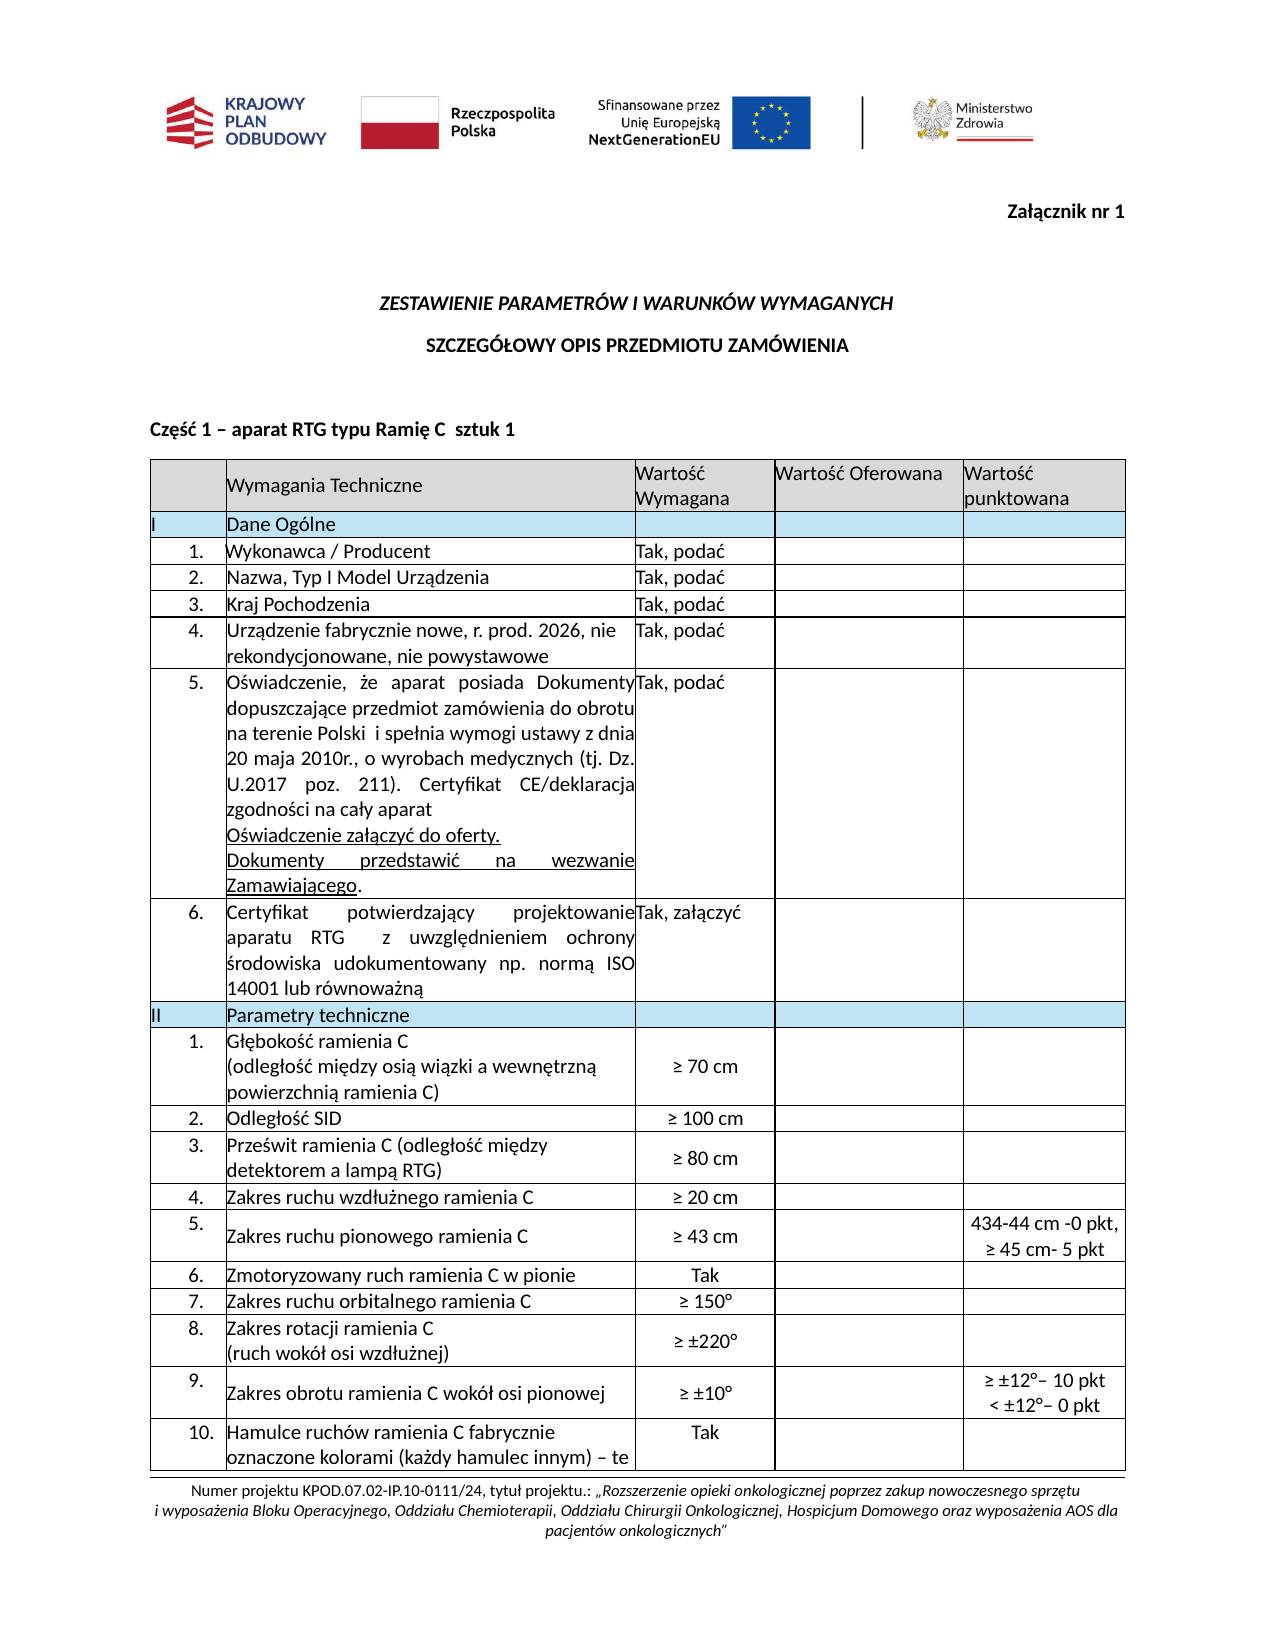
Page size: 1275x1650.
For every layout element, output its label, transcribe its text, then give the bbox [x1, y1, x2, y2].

table_cell [151, 1419, 226, 1470]
table_cell [964, 1419, 1125, 1470]
table_cell [964, 669, 1125, 898]
table_cell [776, 1028, 963, 1104]
table_cell Tak, załączyć [636, 899, 774, 1001]
table_cell ≥ ±10° [636, 1367, 774, 1418]
table_cell [776, 899, 963, 1001]
table_header Wartość punktowana [964, 460, 1125, 511]
table_cell Głębokość ramienia C (odległość między osią wiązki a wewnętrzną powierzchnią ramienia C) [227, 1028, 635, 1104]
table_cell II [151, 1002, 226, 1027]
table_cell [776, 1367, 963, 1418]
table_cell Dane Ogólne [227, 512, 635, 537]
table_cell [151, 1289, 226, 1314]
table_cell [151, 565, 226, 590]
table_cell [151, 538, 226, 563]
table_cell Certyfikat potwierdzający projektowanie aparatu RTG z uwzględnieniem ochrony środowiska udokumentowany np. normą ISO 14001 lub równoważną [227, 899, 635, 1001]
table_cell ≥ 70 cm [636, 1028, 774, 1104]
table_cell [776, 1106, 963, 1131]
table_cell [151, 899, 226, 1001]
table_cell ≥ 150° [636, 1289, 774, 1314]
table_cell Zakres obrotu ramienia C wokół osi pionowej [227, 1367, 635, 1418]
table_header [151, 460, 226, 511]
table_cell [151, 1367, 226, 1418]
table_cell [151, 591, 226, 616]
table_cell [636, 512, 774, 537]
table_cell [151, 1315, 226, 1366]
table_cell [776, 618, 963, 668]
table_cell [776, 1262, 963, 1288]
table_cell [964, 1132, 1125, 1183]
table_cell Prześwit ramienia C (odległość między detektorem a lampą RTG) [227, 1132, 635, 1183]
table_cell Nazwa, Typ I Model Urządzenia [227, 565, 635, 590]
table_header Wymagania Techniczne [227, 460, 635, 511]
picture [150, 75, 1050, 165]
table_cell Tak, podać [636, 591, 774, 616]
table_cell ≥ 80 cm [636, 1132, 774, 1183]
table_cell [776, 591, 963, 616]
table_cell [964, 1262, 1125, 1288]
table_cell Tak, podać [636, 565, 774, 590]
table_cell ≥ 20 cm [636, 1184, 774, 1209]
table_cell ≥ 100 cm [636, 1106, 774, 1131]
table_cell [776, 669, 963, 898]
text SZCZEGÓŁOWY OPIS PRZEDMIOTU ZAMÓWIENIA [150, 332, 1125, 358]
table_cell [776, 1419, 963, 1470]
table_cell [776, 1132, 963, 1183]
table_cell Wykonawca / Producent [227, 538, 635, 563]
table_cell Odległość SID [227, 1106, 635, 1131]
table_cell [776, 1002, 963, 1027]
table_cell Oświadczenie, że aparat posiada Dokumenty dopuszczające przedmiot zamówienia do obrotu na terenie Polski i spełnia wymogi ustawy z dnia 20 maja 2010r., o wyrobach medycznych (tj. Dz. U.2017 poz. 211). Certyfikat CE/deklaracja zgodności na cały aparat Oświadczenie załączyć do oferty. Dokumenty przedstawić na wezwanie Zamawiającego. [227, 669, 635, 869]
table_cell [776, 1315, 963, 1366]
table_cell [776, 538, 963, 563]
table_cell Tak [636, 1262, 774, 1288]
text Załącznik nr 1 [150, 199, 1125, 224]
table_cell [964, 1184, 1125, 1209]
table_cell [964, 618, 1125, 668]
table_cell [151, 1184, 226, 1209]
table_cell [964, 899, 1125, 1001]
table_cell [151, 1262, 226, 1288]
table_cell [151, 1028, 226, 1104]
table_cell Zakres ruchu orbitalnego ramienia C [227, 1289, 635, 1314]
table_cell Tak [636, 1419, 774, 1470]
table_cell [776, 1289, 963, 1314]
table_cell [964, 538, 1125, 563]
table_cell ≥ ±12°– 10 pkt < ±12°– 0 pkt [964, 1367, 1125, 1418]
table_cell Tak, podać [636, 618, 774, 668]
table_cell [151, 1106, 226, 1131]
table_cell Zakres rotacji ramienia C (ruch wokół osi wzdłużnej) [227, 1315, 635, 1366]
table_cell Tak, podać [636, 538, 774, 563]
table_cell 434-44 cm -0 pkt, ≥ 45 cm- 5 pkt [964, 1210, 1125, 1261]
table_cell [776, 1210, 963, 1261]
table_cell [151, 618, 226, 668]
table_cell [964, 512, 1125, 537]
table_header Wartość Wymagana [636, 460, 774, 511]
table_cell Kraj Pochodzenia [227, 591, 635, 616]
table_cell [776, 512, 963, 537]
table_header Wartość Oferowana [776, 460, 963, 511]
table_cell [151, 1210, 226, 1261]
table_cell Urządzenie fabrycznie nowe, r. prod. 2026, nie rekondycjonowane, nie powystawowe [227, 618, 635, 668]
table_cell [636, 1002, 774, 1027]
table_cell Zakres ruchu wzdłużnego ramienia C [227, 1184, 635, 1209]
table_cell Parametry techniczne [227, 1002, 635, 1027]
table_cell I [151, 512, 226, 537]
table_cell [776, 565, 963, 590]
table_cell [964, 1289, 1125, 1314]
text Część 1 – aparat RTG typu Ramię C sztuk 1 [150, 417, 1125, 442]
table_cell [964, 591, 1125, 616]
text ZESTAWIENIE PARAMETRÓW I WARUNKÓW WYMAGANYCH [150, 290, 1125, 316]
table_cell Zakres ruchu pionowego ramienia C [227, 1210, 635, 1261]
table_cell [964, 1106, 1125, 1131]
table_cell Tak, podać [636, 669, 774, 898]
table_cell ≥ ±220° [636, 1315, 774, 1366]
table_cell [964, 1002, 1125, 1027]
table_cell Zmotoryzowany ruch ramienia C w pionie [227, 1262, 635, 1288]
table_cell [964, 1028, 1125, 1104]
table_cell [964, 565, 1125, 590]
table_cell [776, 1184, 963, 1209]
table_cell ≥ 43 cm [636, 1210, 774, 1261]
table_cell [151, 669, 226, 898]
table_cell [964, 1315, 1125, 1366]
table_cell [151, 1132, 226, 1183]
